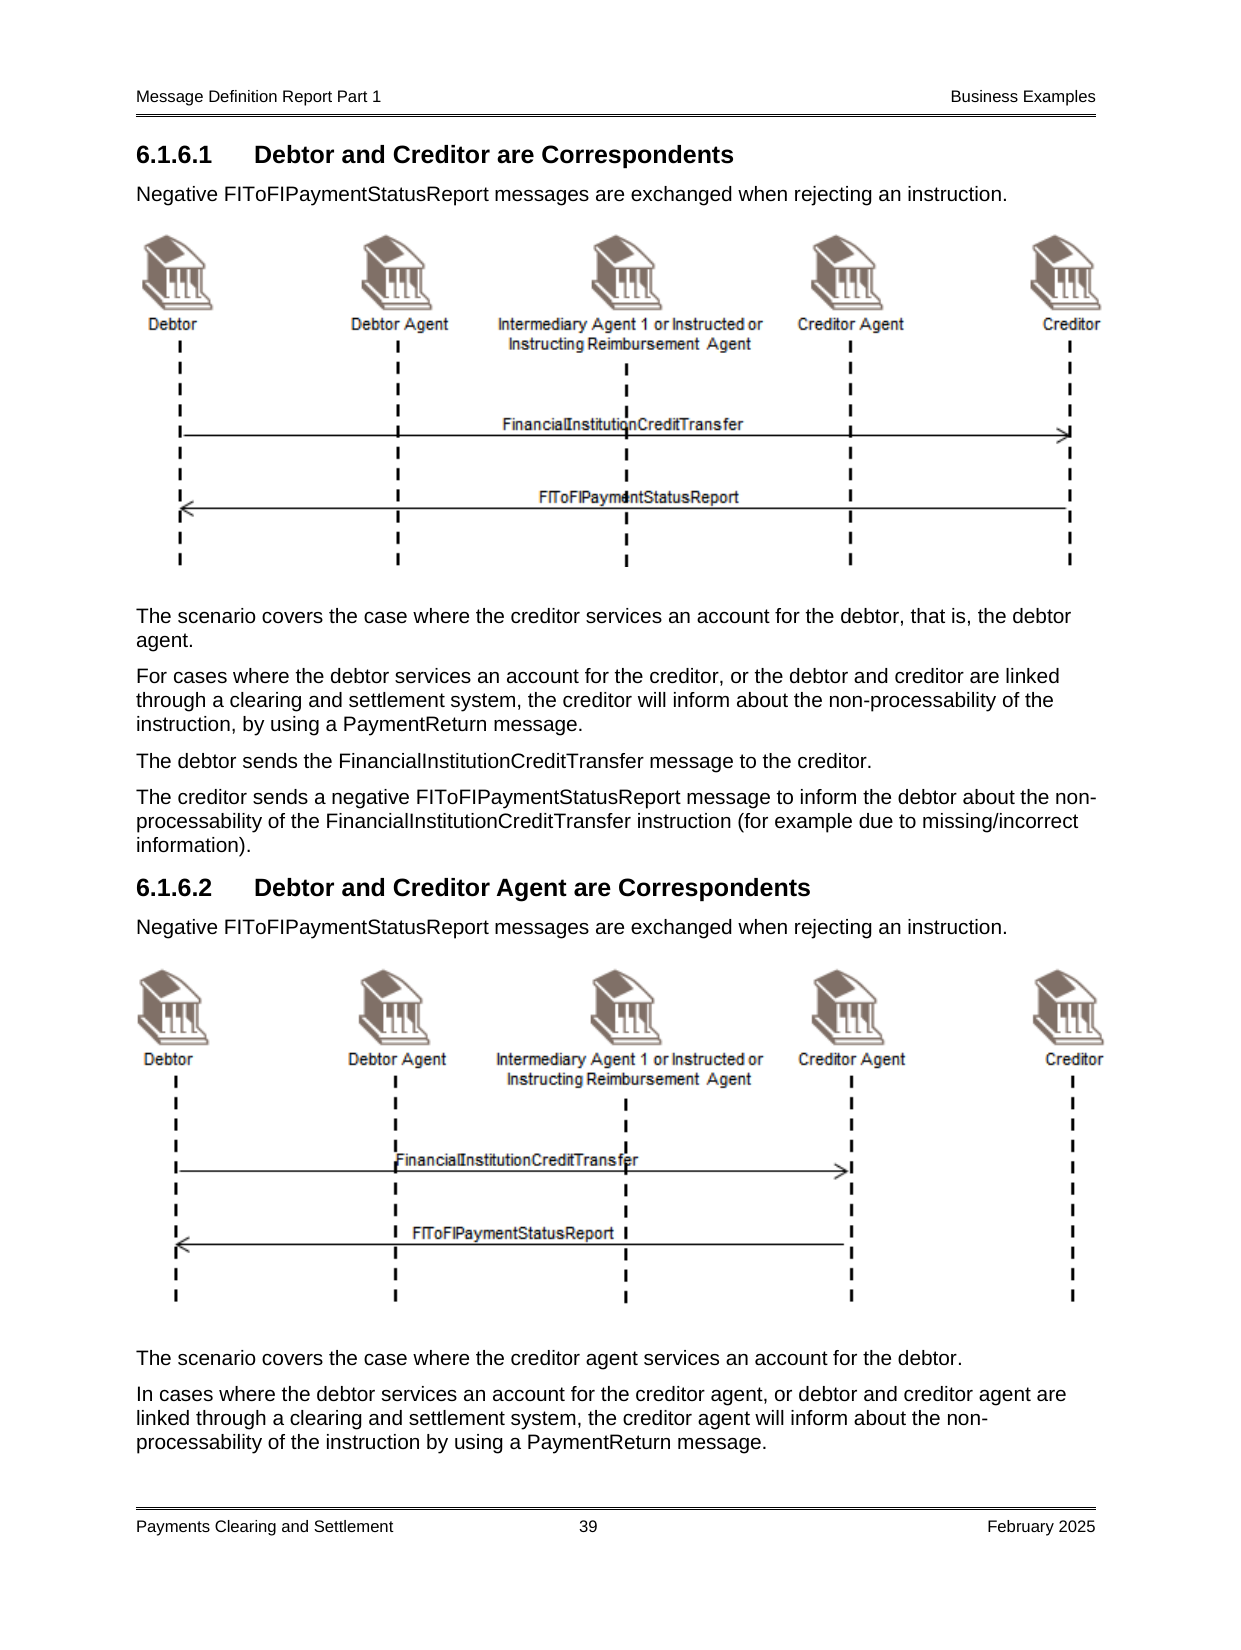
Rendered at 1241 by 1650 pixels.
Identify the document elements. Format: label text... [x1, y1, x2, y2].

text Negative FIToFIPaymentStatusReport messages are exchanged when rejecting an instruction. [136, 915, 1104, 939]
text For cases where the debtor services an account for the creditor, or the debtor and creditor are linked through a clearing and settlement system, the creditor will inform about the non-processability of the instruction, by using a PaymentReturn message. [136, 664, 1104, 736]
subtitle Debtor and Creditor Agent are Correspondents [136, 873, 1104, 902]
text In cases where the debtor services an account for the creditor agent, or debtor and creditor agent are linked through a clearing and settlement system, the creditor agent will inform about the non-processability of the instruction by using a PaymentReturn message. [136, 1382, 1104, 1454]
text The debtor sends the FinancialInstitutionCreditTransfer message to the creditor. [136, 748, 1104, 772]
text Negative FIToFIPaymentStatusReport messages are exchanged when rejecting an instruction. [136, 182, 1104, 206]
picture [135, 230, 1105, 567]
subtitle Debtor and Creditor are Correspondents [136, 141, 1104, 169]
picture [135, 963, 1105, 1308]
text The scenario covers the case where the creditor services an account for the debtor, that is, the debtor agent. [136, 604, 1104, 652]
text The scenario covers the case where the creditor agent services an account for the debtor. [136, 1345, 1104, 1369]
text The creditor sends a negative FIToFIPaymentStatusReport message to inform the debtor about the non- processability of the FinancialInstitutionCreditTransfer instruction (for example due to missing/incorrect information). [136, 785, 1104, 857]
